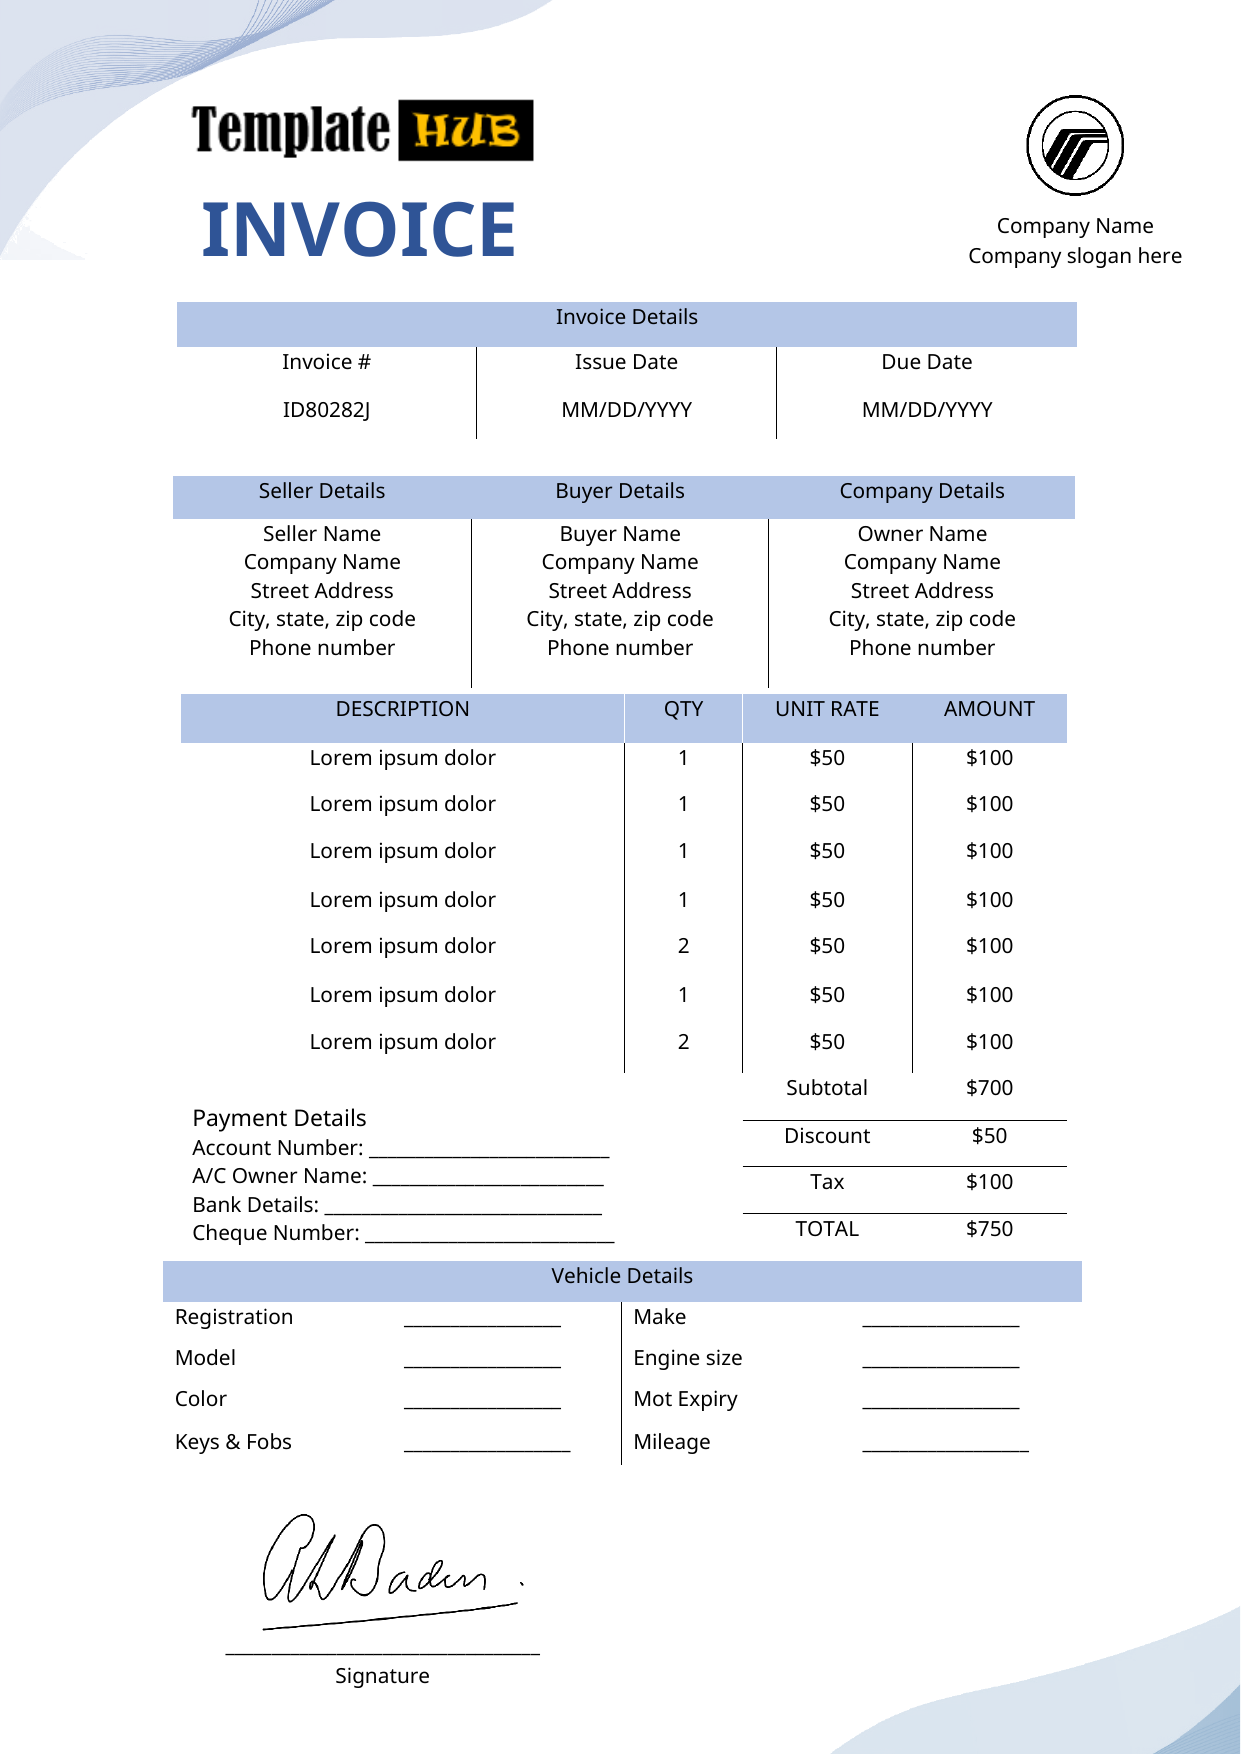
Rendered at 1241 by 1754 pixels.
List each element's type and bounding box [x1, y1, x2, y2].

picture [187, 97, 539, 166]
picture [256, 1511, 526, 1631]
